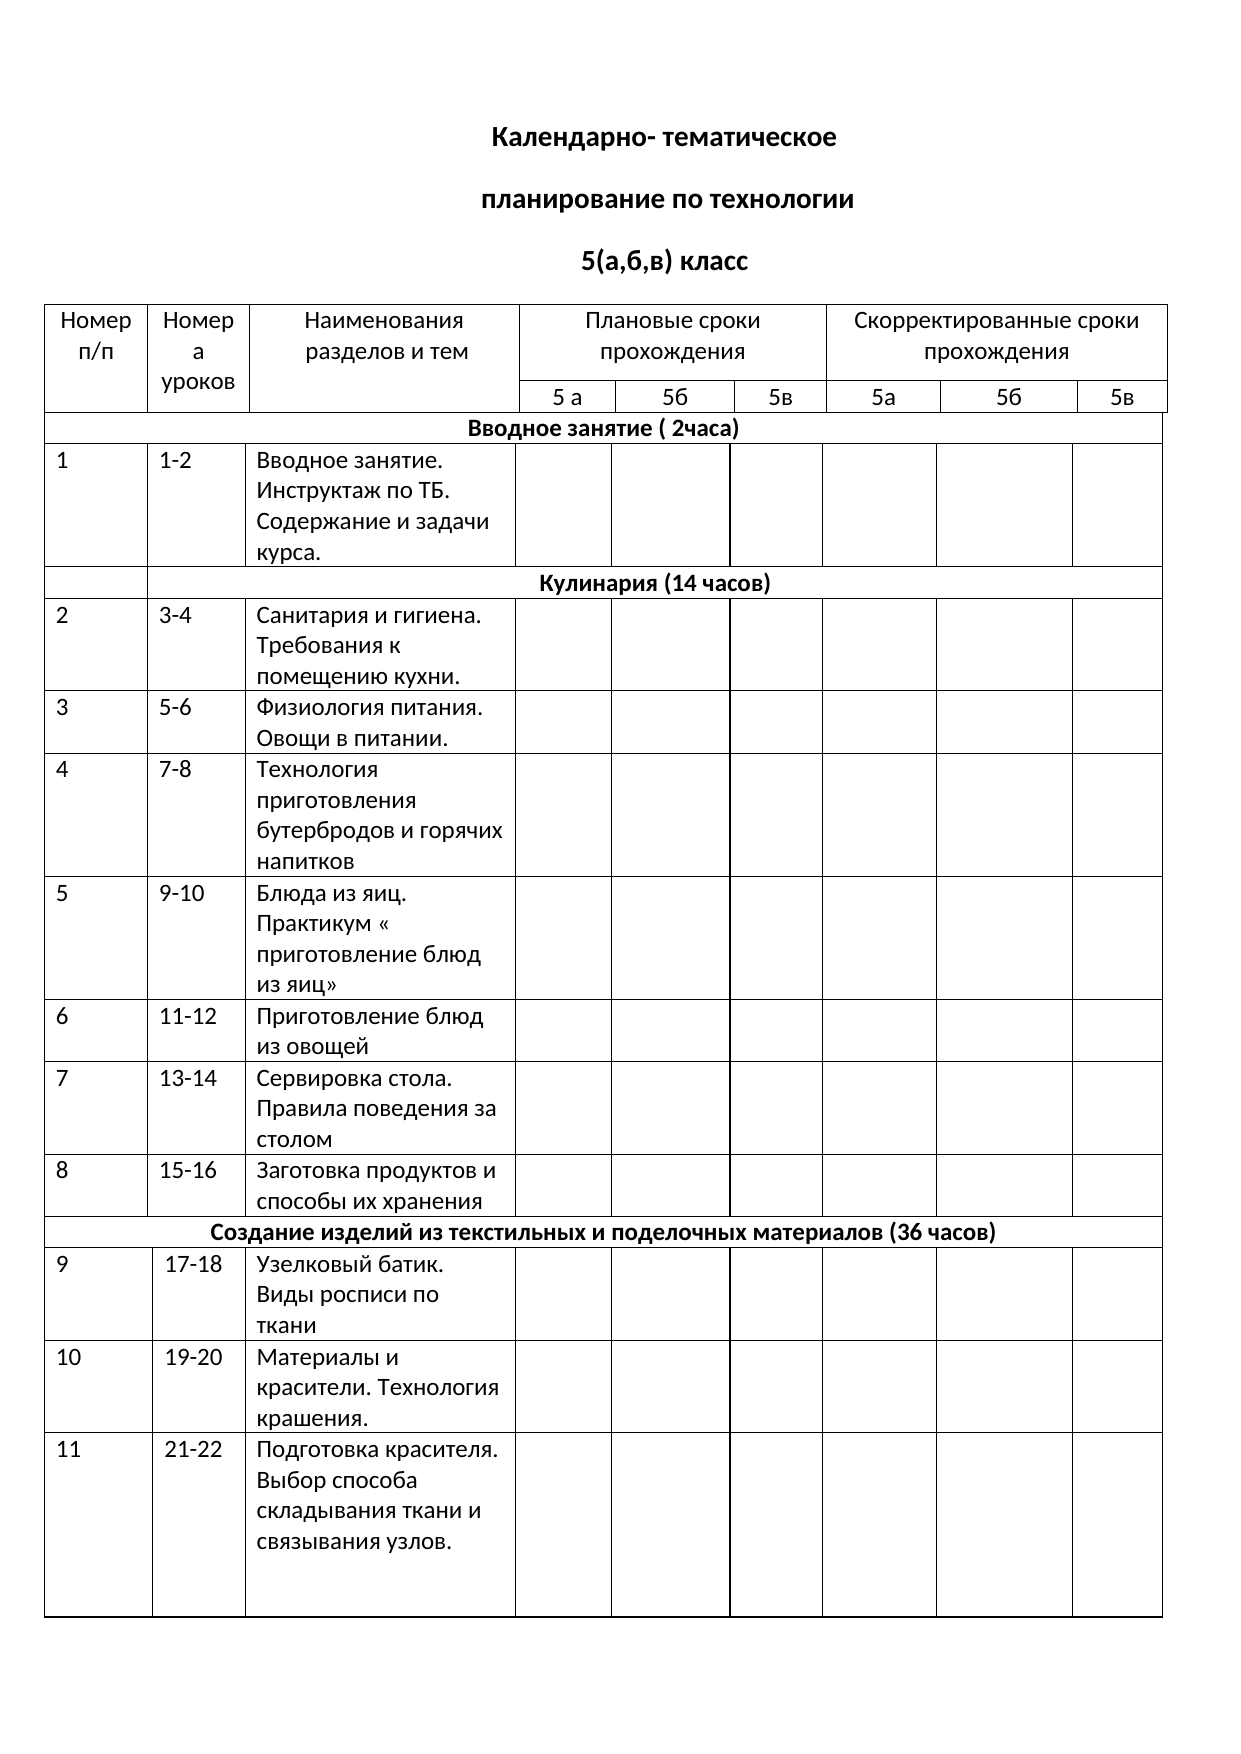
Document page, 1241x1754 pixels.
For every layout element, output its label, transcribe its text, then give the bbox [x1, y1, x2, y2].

table_cell Узелковый батик. Виды росписи по ткани [246, 1248, 515, 1340]
table_cell [937, 444, 1072, 566]
table_cell 5б [616, 381, 734, 412]
table_cell [731, 877, 822, 999]
table_cell [937, 1155, 1072, 1216]
table_cell [731, 1433, 822, 1616]
table_cell Приготовление блюд из овощей [246, 1000, 515, 1061]
table_cell [937, 1341, 1072, 1432]
table_cell Санитария и гигиена. Требования к помещению кухни. [246, 599, 515, 690]
table_cell Создание изделий из текстильных и поделочных материалов (36 часов) [45, 1217, 1162, 1247]
table_cell [516, 1155, 611, 1216]
text планирование по технологии [177, 180, 1152, 216]
table_cell 7-8 [148, 754, 245, 876]
table_cell [731, 1000, 822, 1061]
table_cell 10 [45, 1341, 152, 1432]
table_cell [937, 599, 1072, 690]
table_cell [823, 691, 936, 752]
table_cell 5а [827, 381, 940, 412]
table_header Скорректированные сроки прохождения [827, 305, 1167, 380]
table_cell Вводное занятие ( 2часа) [45, 413, 1162, 443]
table_cell [731, 691, 822, 752]
table_cell Материалы и красители. Технология крашения. [246, 1341, 515, 1432]
table_cell [823, 877, 936, 999]
table_cell [612, 1248, 729, 1340]
table_cell Сервировка стола. Правила поведения за столом [246, 1062, 515, 1153]
table_cell [731, 1155, 822, 1216]
table_cell [823, 1433, 936, 1616]
text 5(а,б,в) класс [177, 242, 1152, 277]
table_cell [1073, 1155, 1162, 1216]
table_cell [1073, 754, 1162, 876]
table_cell 5в [735, 381, 826, 412]
table_cell [731, 444, 822, 566]
table_cell [1073, 1000, 1162, 1061]
table_cell [612, 1341, 729, 1432]
table_cell 15-16 [148, 1155, 245, 1216]
table_cell Подготовка красителя. Выбор способа складывания ткани и связывания узлов. [246, 1433, 515, 1616]
table_cell [516, 754, 611, 876]
table_cell [612, 444, 729, 566]
table_cell [823, 599, 936, 690]
table_header Номерп/п [45, 305, 147, 412]
table_cell [823, 1155, 936, 1216]
table_cell [1073, 691, 1162, 752]
table_cell [516, 691, 611, 752]
table_cell 11 [45, 1433, 152, 1616]
table_cell 3-4 [148, 599, 245, 690]
table_cell [1073, 1341, 1162, 1432]
table_cell [612, 1062, 729, 1153]
table_cell 5 а [520, 381, 615, 412]
table_cell [516, 1248, 611, 1340]
table_cell [612, 754, 729, 876]
table_cell 8 [45, 1155, 147, 1216]
table_cell [937, 754, 1072, 876]
table_cell [516, 444, 611, 566]
table_cell [45, 567, 147, 598]
table_cell [612, 1000, 729, 1061]
table_cell 5 [45, 877, 147, 999]
table_cell Кулинария (14 часов) [148, 567, 1162, 598]
table_cell [612, 691, 729, 752]
table_cell Вводное занятие. Инструктаж по ТБ. Содержание и задачи курса. [246, 444, 515, 566]
table_cell [516, 1341, 611, 1432]
table_cell [1073, 599, 1162, 690]
table_cell [823, 1248, 936, 1340]
table_cell Технология приготовления бутербродов и горячих напитков [246, 754, 515, 876]
table_cell [612, 877, 729, 999]
table_cell [612, 1155, 729, 1216]
table_cell [612, 599, 729, 690]
table_cell [516, 1433, 611, 1616]
table_cell Физиология питания. Овощи в питании. [246, 691, 515, 752]
table_cell [731, 754, 822, 876]
table_cell [823, 754, 936, 876]
table_cell [937, 877, 1072, 999]
table_cell 7 [45, 1062, 147, 1153]
table_cell [823, 1062, 936, 1153]
table_cell 5-6 [148, 691, 245, 752]
table_cell 1-2 [148, 444, 245, 566]
table_cell 5в [1078, 381, 1167, 412]
table_cell [731, 1248, 822, 1340]
table_header Плановые сроки прохождения [520, 305, 826, 380]
table_cell [823, 1341, 936, 1432]
table_cell 6 [45, 1000, 147, 1061]
table_cell 19-20 [153, 1341, 245, 1432]
table_cell [937, 1062, 1072, 1153]
table_cell [516, 1062, 611, 1153]
table_cell [1073, 1248, 1162, 1340]
table_cell 3 [45, 691, 147, 752]
table_cell Блюда из яиц. Практикум « приготовление блюд из яиц» [246, 877, 515, 999]
table_cell [823, 1000, 936, 1061]
table_cell 9-10 [148, 877, 245, 999]
table_cell 9 [45, 1248, 152, 1340]
table_header Наименования разделов и тем [250, 305, 519, 412]
table_cell 21-22 [153, 1433, 245, 1616]
table_cell [937, 1000, 1072, 1061]
table_cell 17-18 [153, 1248, 245, 1340]
table_cell [937, 1248, 1072, 1340]
table_cell Заготовка продуктов и способы их хранения [246, 1155, 515, 1216]
table_cell [823, 444, 936, 566]
table_cell [731, 599, 822, 690]
table_cell 5б [941, 381, 1077, 412]
table_header Номера уроков [148, 305, 249, 412]
table_cell [1073, 877, 1162, 999]
table_cell [937, 691, 1072, 752]
table_cell [516, 1000, 611, 1061]
table_cell [937, 1433, 1072, 1616]
table_cell [731, 1341, 822, 1432]
table_cell 4 [45, 754, 147, 876]
table_cell [1073, 1062, 1162, 1153]
text Календарно- тематическое [177, 118, 1152, 154]
table_cell 11-12 [148, 1000, 245, 1061]
table_cell [516, 599, 611, 690]
table_cell [1073, 444, 1162, 566]
table_cell 13-14 [148, 1062, 245, 1153]
table_cell [731, 1062, 822, 1153]
table_cell [1073, 1433, 1162, 1616]
table_cell 1 [45, 444, 147, 566]
table_cell 2 [45, 599, 147, 690]
table_cell [612, 1433, 729, 1616]
table_cell [516, 877, 611, 999]
